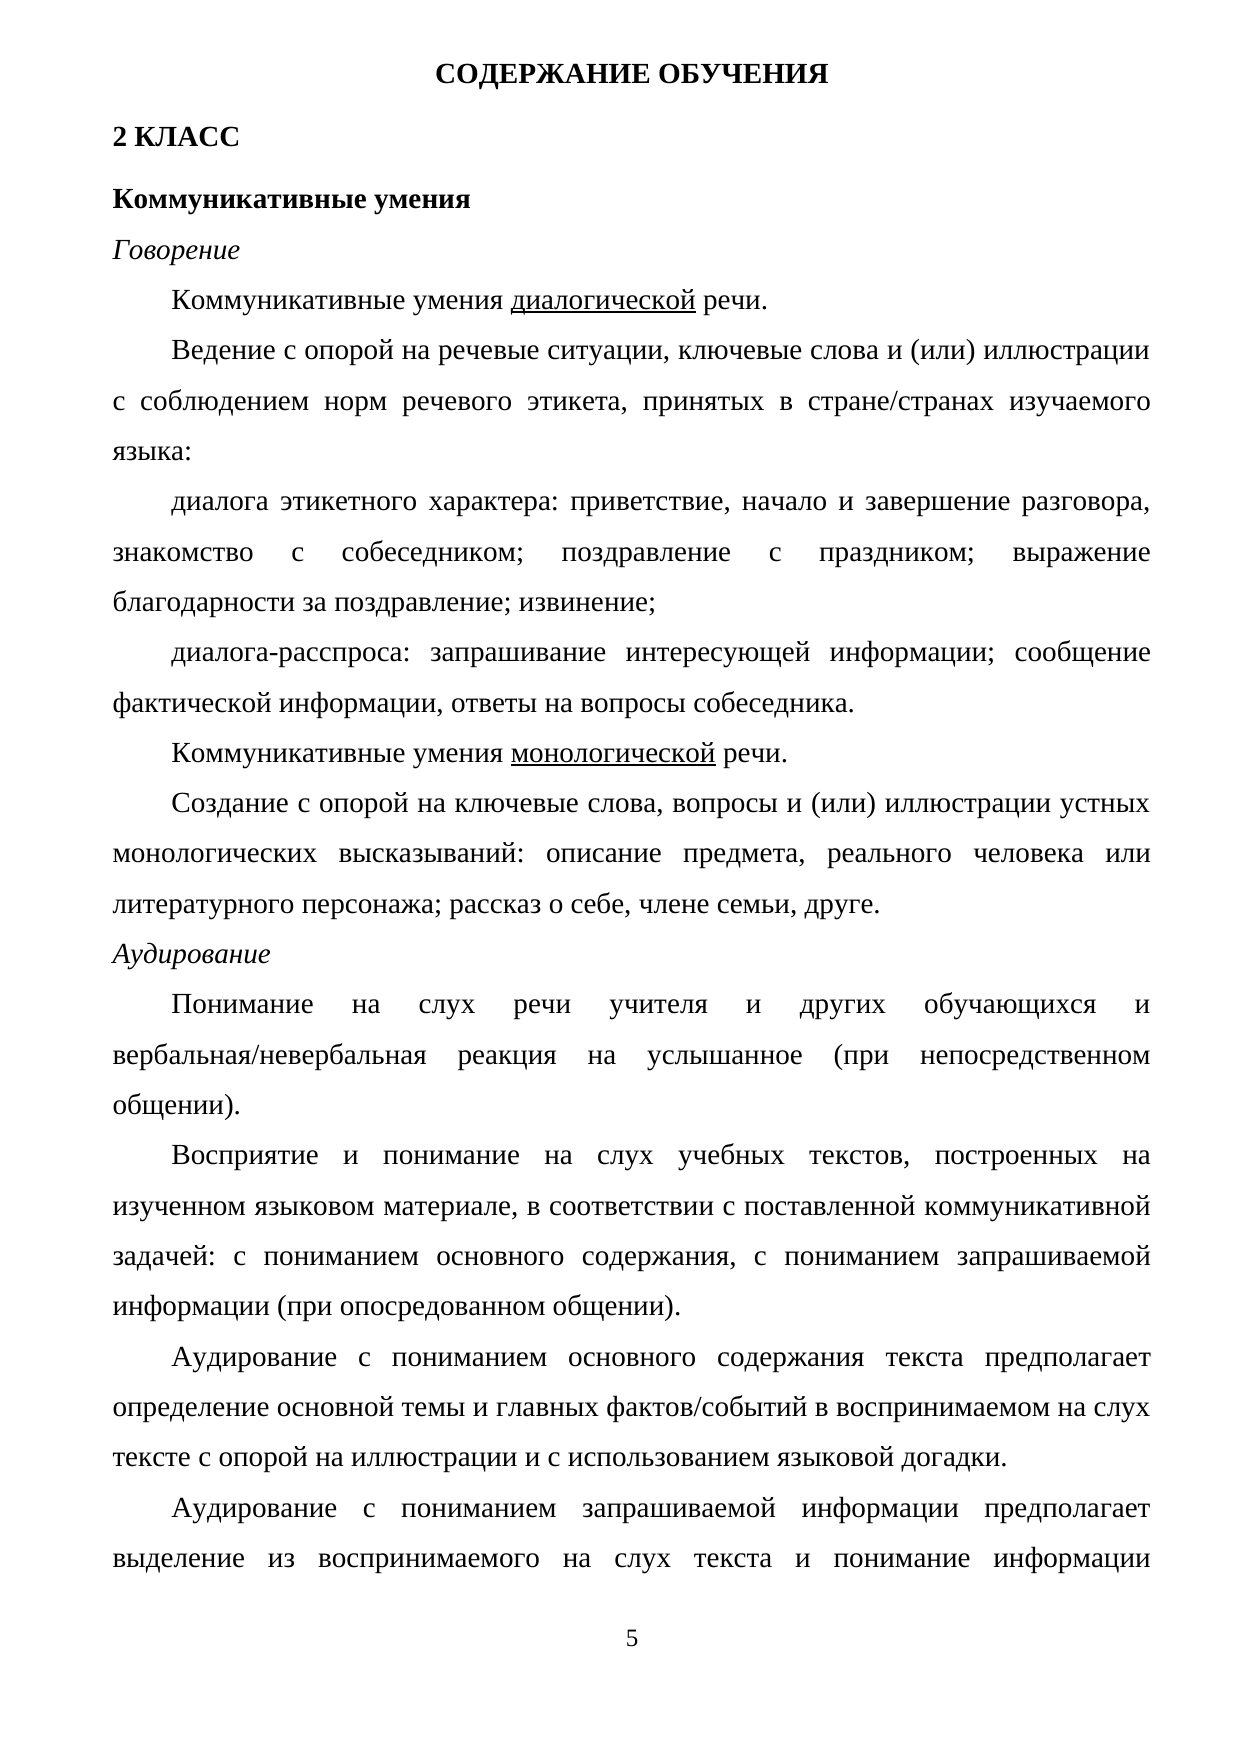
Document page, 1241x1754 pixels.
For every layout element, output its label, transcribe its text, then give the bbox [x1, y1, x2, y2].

text Восприятие и понимание на слух учебных текстов, построенных на изученном языковом материале, в соответствии с поставленной коммуникативной задачей: с пониманием основного содержания, с пониманием запрашиваемой информации (при опосредованном общении). [112, 1137, 1152, 1322]
text Коммуникативные умения монологической речи. [112, 735, 1152, 768]
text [112, 1490, 1152, 1573]
text Коммуникативные умения диалогической речи. [112, 282, 1152, 316]
text Говорение [112, 232, 1152, 265]
text 2 КЛАСС [112, 119, 1152, 152]
text Коммуникативные умения [112, 182, 1152, 215]
text Аудирование с пониманием основного содержания текста предполагает определение основной темы и главных фактов/событий в воспринимаемом на слух тексте с опорой на иллюстрации и с использованием языковой догадки. [112, 1339, 1152, 1473]
text СОДЕРЖАНИЕ ОБУЧЕНИЯ [112, 56, 1152, 90]
text Создание с опорой на ключевые слова, вопросы и (или) иллюстрации устных монологических высказываний: описание предмета, реального человека или литературного персонажа; рассказ о себе, члене семьи, друге. [112, 785, 1152, 919]
text диалога этикетного характера: приветствие, начало и завершение разговора, знакомство с собеседником; поздравление с праздником; выражение благодарности за поздравление; извинение; [112, 483, 1152, 618]
text Понимание на слух речи учителя и других обучающихся и вербальная/невербальная реакция на услышанное (при непосредственном общении). [112, 987, 1152, 1121]
text Ведение с опорой на речевые ситуации, ключевые слова и (или) иллюстрации с соблюдением норм речевого этикета, принятых в стране/странах изучаемого языка: [112, 332, 1152, 467]
text диалога-расспроса: запрашивание интересующей информации; сообщение фактической информации, ответы на вопросы собеседника. [112, 634, 1152, 718]
text Аудирование [112, 936, 1152, 970]
